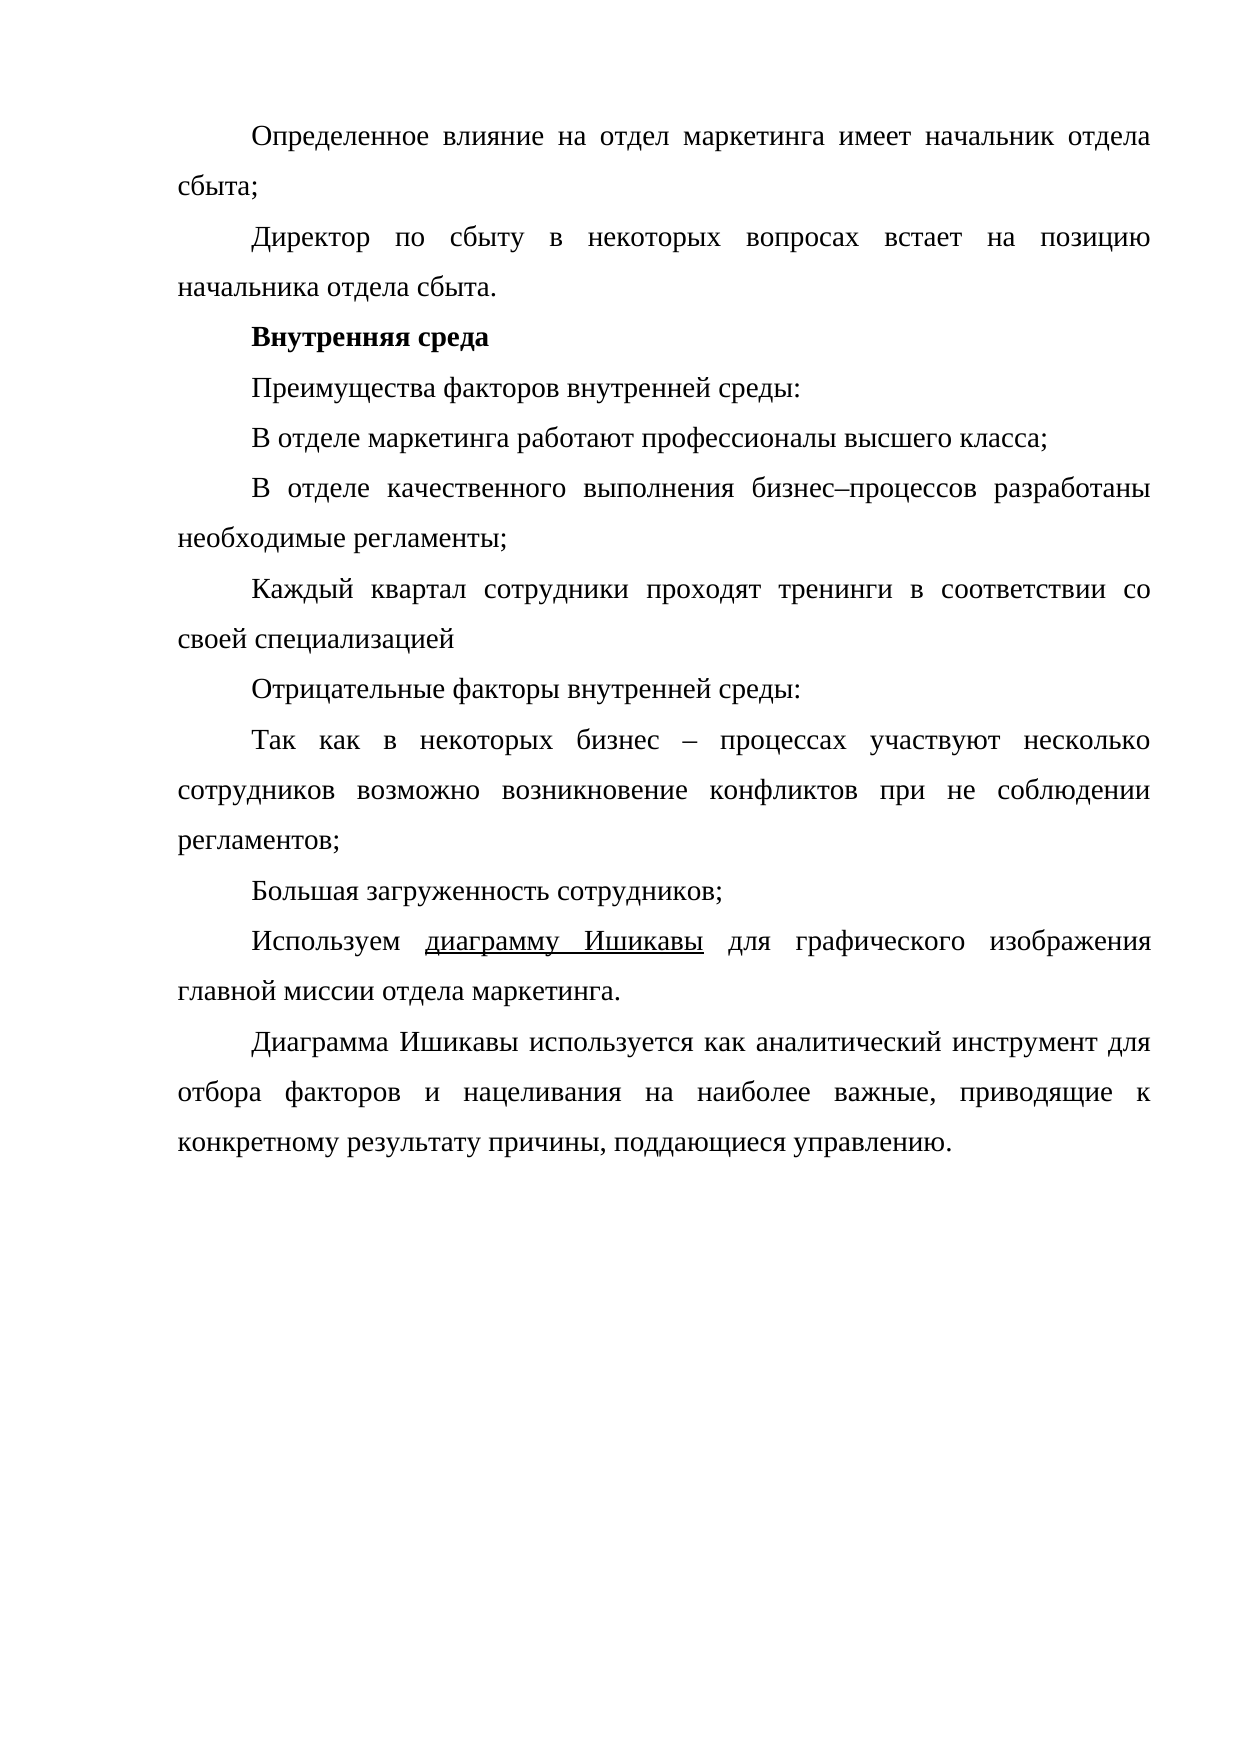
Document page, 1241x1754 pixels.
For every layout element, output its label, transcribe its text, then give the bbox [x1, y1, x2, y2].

text Используем диаграмму Ишикавы для графического изображения главной миссии отдела маркетинга. [177, 923, 1152, 1007]
text Так как в некоторых бизнес – процессах участвуют несколько сотрудников возможно возникновение конфликтов при не соблюдении регламентов; [177, 722, 1152, 856]
text Директор по сбыту в некоторых вопросах встает на позицию начальника отдела сбыта. [177, 219, 1152, 303]
text Большая загруженность сотрудников; [177, 873, 1152, 906]
text Определенное влияние на отдел маркетинга имеет начальник отдела сбыта; [177, 118, 1152, 202]
text Внутренняя среда [177, 319, 1152, 353]
text В отделе качественного выполнения бизнес–процессов разработаны необходимые регламенты; [177, 470, 1152, 554]
text Отрицательные факторы внутренней среды: [177, 672, 1152, 705]
text В отделе маркетинга работают профессионалы высшего класса; [177, 420, 1152, 453]
text Преимущества факторов внутренней среды: [177, 370, 1152, 403]
text Диаграмма Ишикавы используется как аналитический инструмент для отбора факторов и нацеливания на наиболее важные, приводящие к конкретному результату причины, поддающиеся управлению. [177, 1024, 1152, 1158]
text Каждый квартал сотрудники проходят тренинги в соответствии со своей специализацией [177, 571, 1152, 655]
